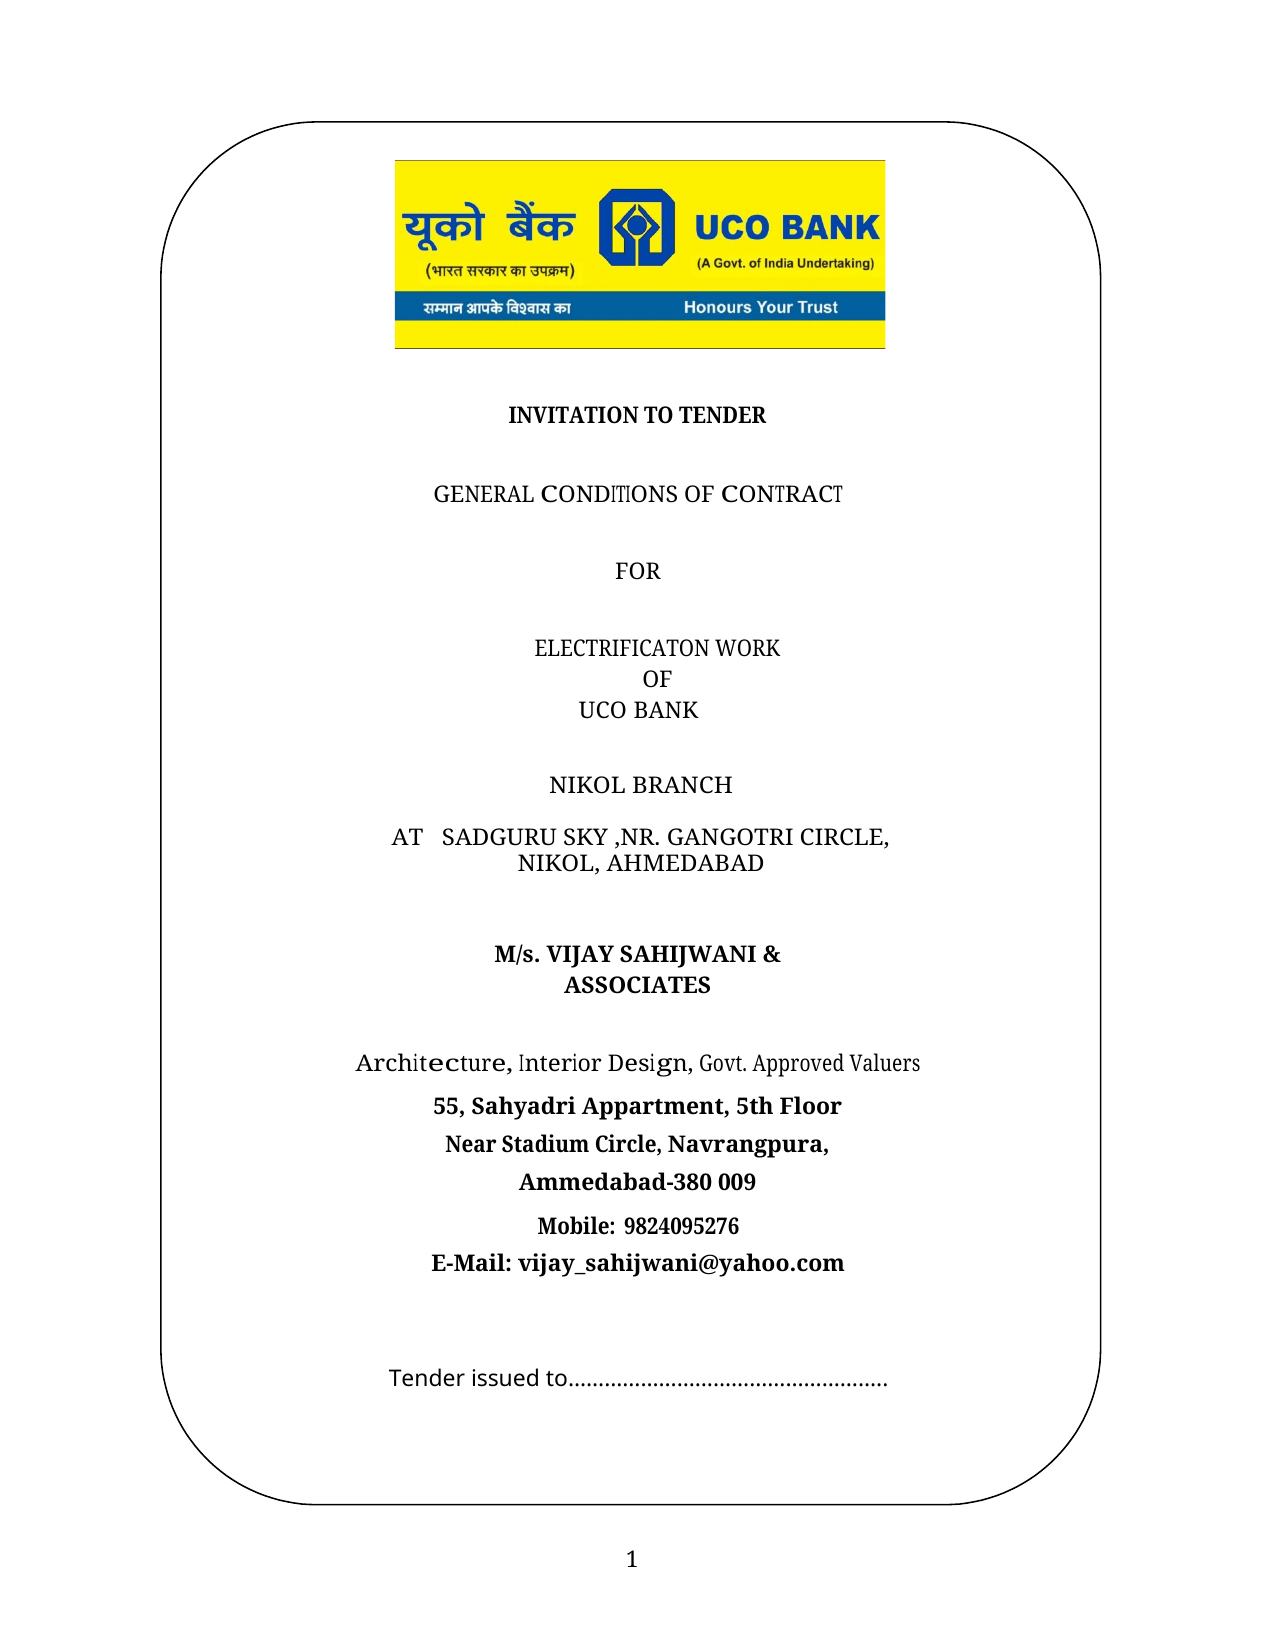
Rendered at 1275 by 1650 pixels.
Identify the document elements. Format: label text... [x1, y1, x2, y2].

text Near Stadium Circle, Navrangpura, Ammedabad-380 009 [399, 1127, 876, 1197]
subtitle OF [150, 663, 1164, 694]
text Architecture, Interior Design, Govt. Approved Valuers [150, 1047, 1126, 1078]
subtitle M/s. VIJAY SAHIJWANI & ASSOCIATES [428, 938, 847, 1001]
picture [394, 160, 886, 349]
text UCO BANK [535, 694, 732, 726]
text GENERAL CONDITIONS OF CONTRACT FOR [428, 478, 847, 586]
text NIKOL, AHMEDABAD [150, 850, 1132, 876]
subtitle ELECTRIFICATON WORK [150, 632, 1164, 663]
text Mobile: 9824095276 [428, 1210, 848, 1241]
text E-Mail: vijay_sahijwani@yahoo.com [428, 1247, 848, 1278]
subtitle INVITATION TO TENDER [427, 399, 847, 430]
text Tender issued to…………………………………………….. [150, 1362, 1127, 1393]
text AT SADGURU SKY ,NR. GANGOTRI CIRCLE, [150, 824, 1132, 850]
subtitle 55, Sahyadri Appartment, 5th Floor [428, 1090, 847, 1122]
text NIKOL BRANCH [150, 772, 1132, 798]
